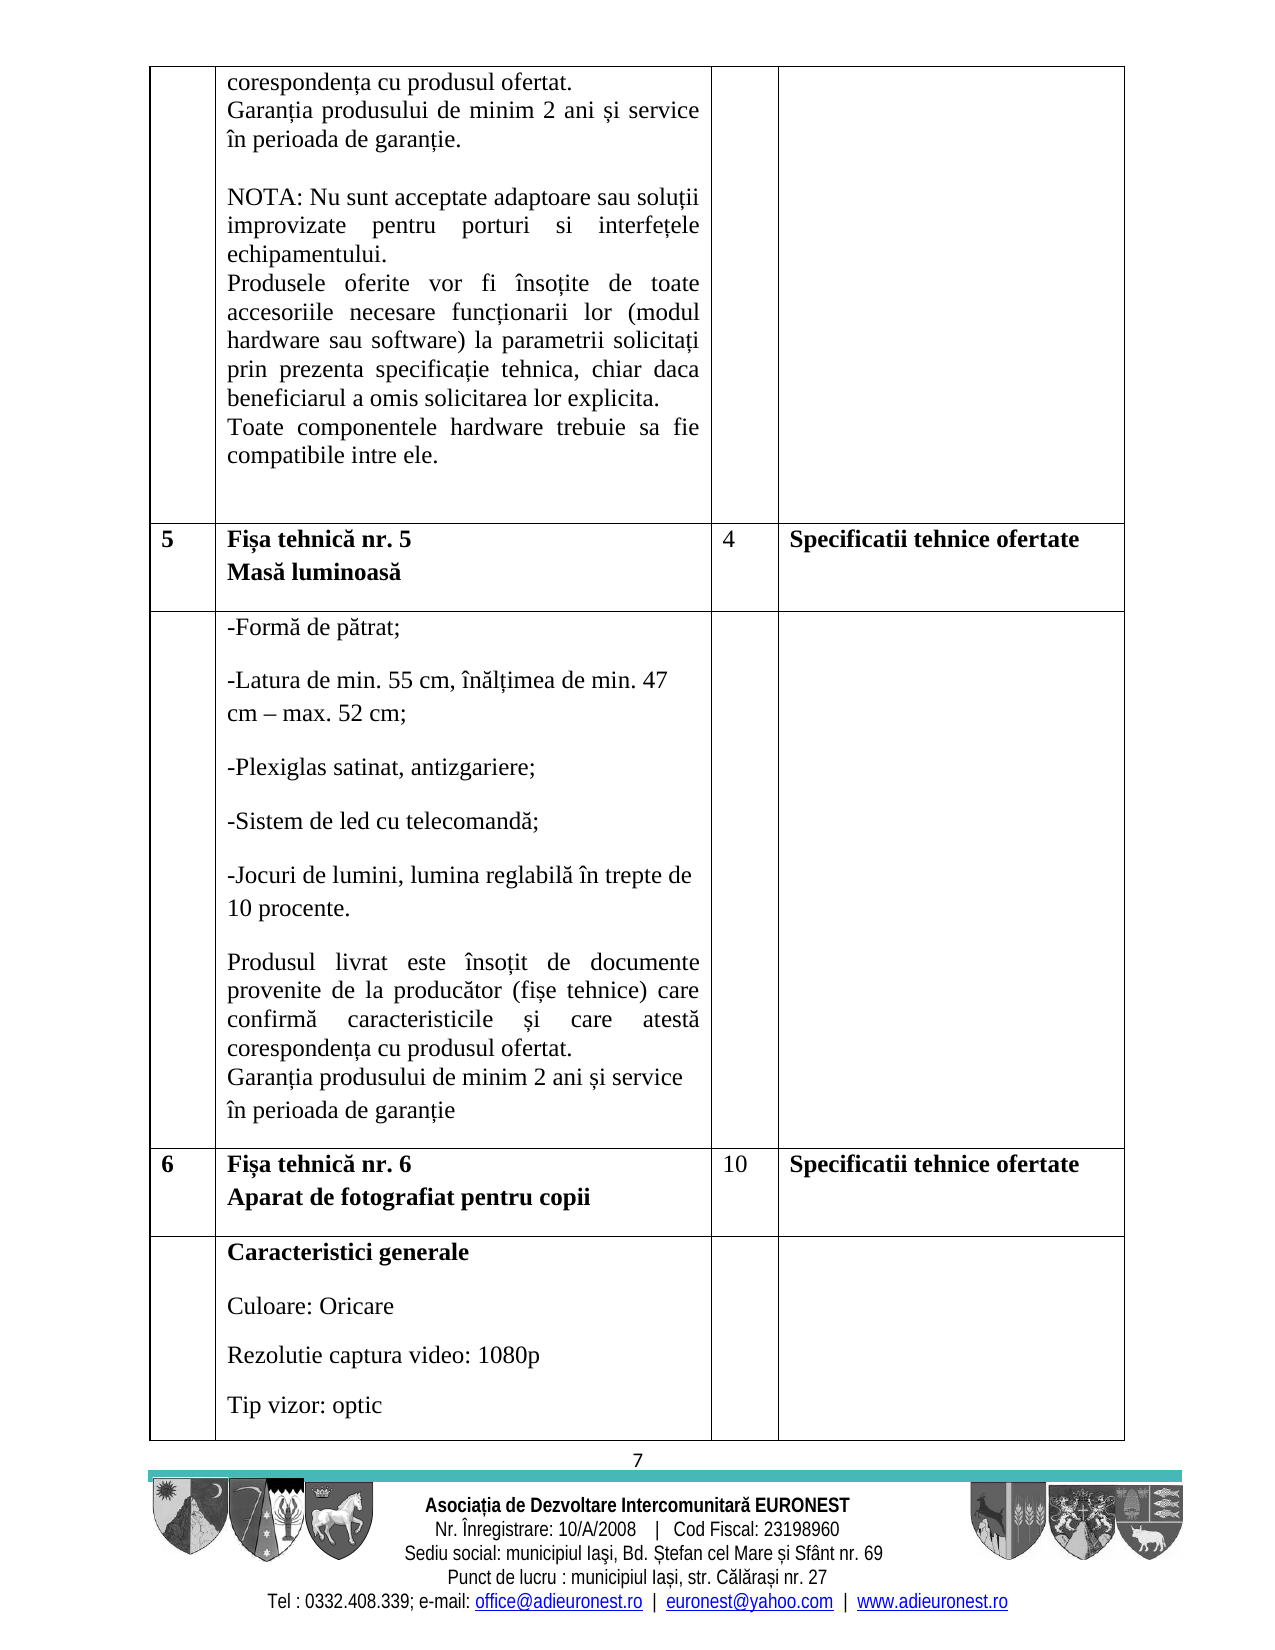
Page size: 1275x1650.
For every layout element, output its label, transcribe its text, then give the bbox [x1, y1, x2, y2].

table_cell [779, 67, 1124, 523]
table_cell [151, 612, 215, 1148]
table_cell [712, 612, 778, 1148]
table_cell Fișa tehnică nr. 6 Aparat de fotografiat pentru copii [216, 1149, 711, 1236]
table_cell [712, 1237, 778, 1439]
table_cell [216, 67, 711, 523]
table_cell 10 [712, 1149, 778, 1236]
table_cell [216, 1237, 711, 1439]
table_cell -Formă de pătrat; -Latura de min. 55 cm, înălțimea de min. 47 cm – max. 52 cm; -Plexiglas satinat, antizgariere; -Sistem de led cu telecomandă; -Jocuri de lumini, lumina reglabilă în trepte de 10 procente. Produsul livrat este însoțit de documente provenite de la producător (fișe tehnice) care confirmă caracteristicile și care atestă corespondența cu produsul ofertat. Garanția produsului de minim 2 ani și service în perioada de garanție [216, 612, 711, 1148]
table_cell Specificatii tehnice ofertate [779, 524, 1124, 611]
table_cell [779, 1237, 1124, 1439]
table_cell Specificatii tehnice ofertate [779, 1149, 1124, 1236]
table_cell [151, 1237, 215, 1439]
table_cell [151, 67, 215, 523]
table_cell Fișa tehnică nr. 5 Masă luminoasă [216, 524, 711, 611]
table_cell 4 [712, 524, 778, 611]
table_cell 5 [151, 524, 215, 611]
table_cell [779, 612, 1124, 1148]
table_cell [712, 67, 778, 523]
table_cell 6 [151, 1149, 215, 1236]
